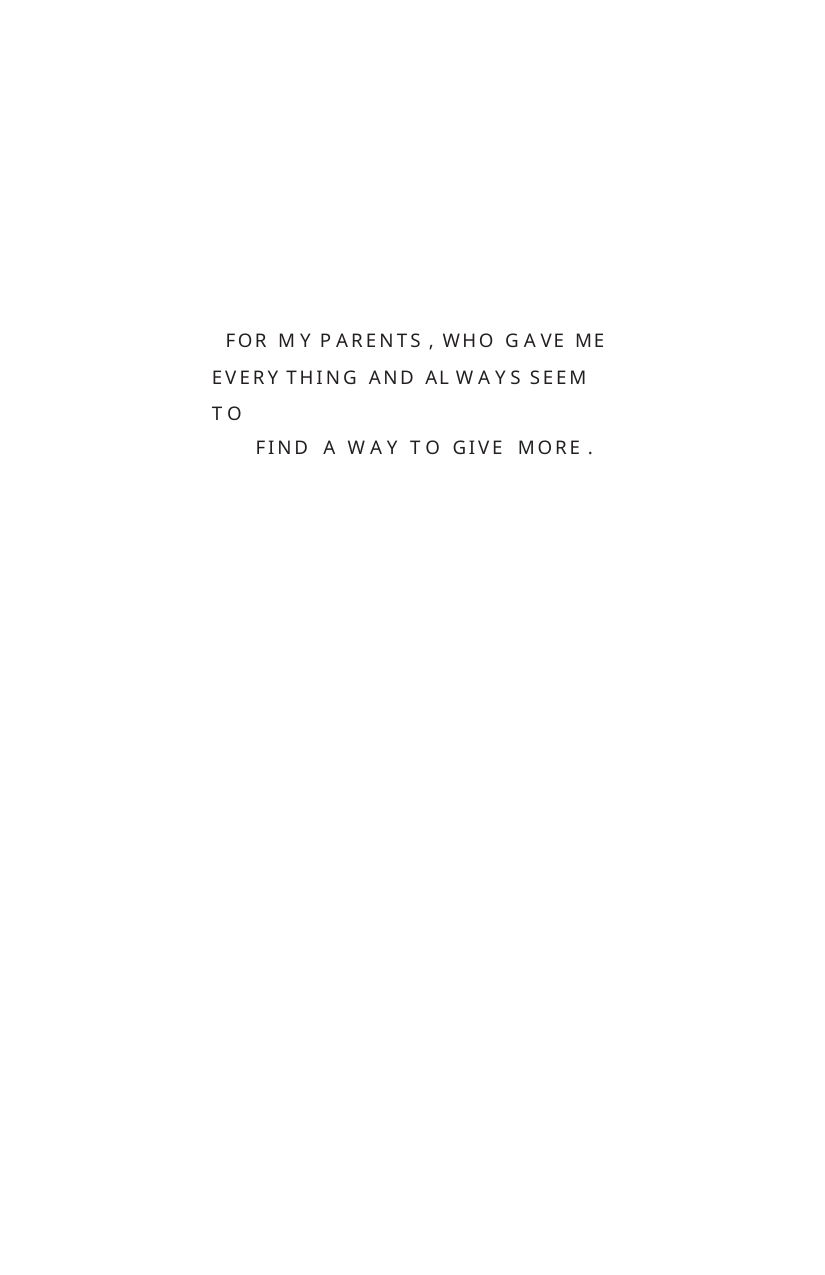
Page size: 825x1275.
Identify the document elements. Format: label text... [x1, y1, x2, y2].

text FOR M Y P ARENTS , WHO G A VE ME EVERY THING AND AL W A Y S SEEM T O [212, 328, 607, 426]
text FIND A W A Y T O GIVE MORE . [255, 437, 712, 459]
